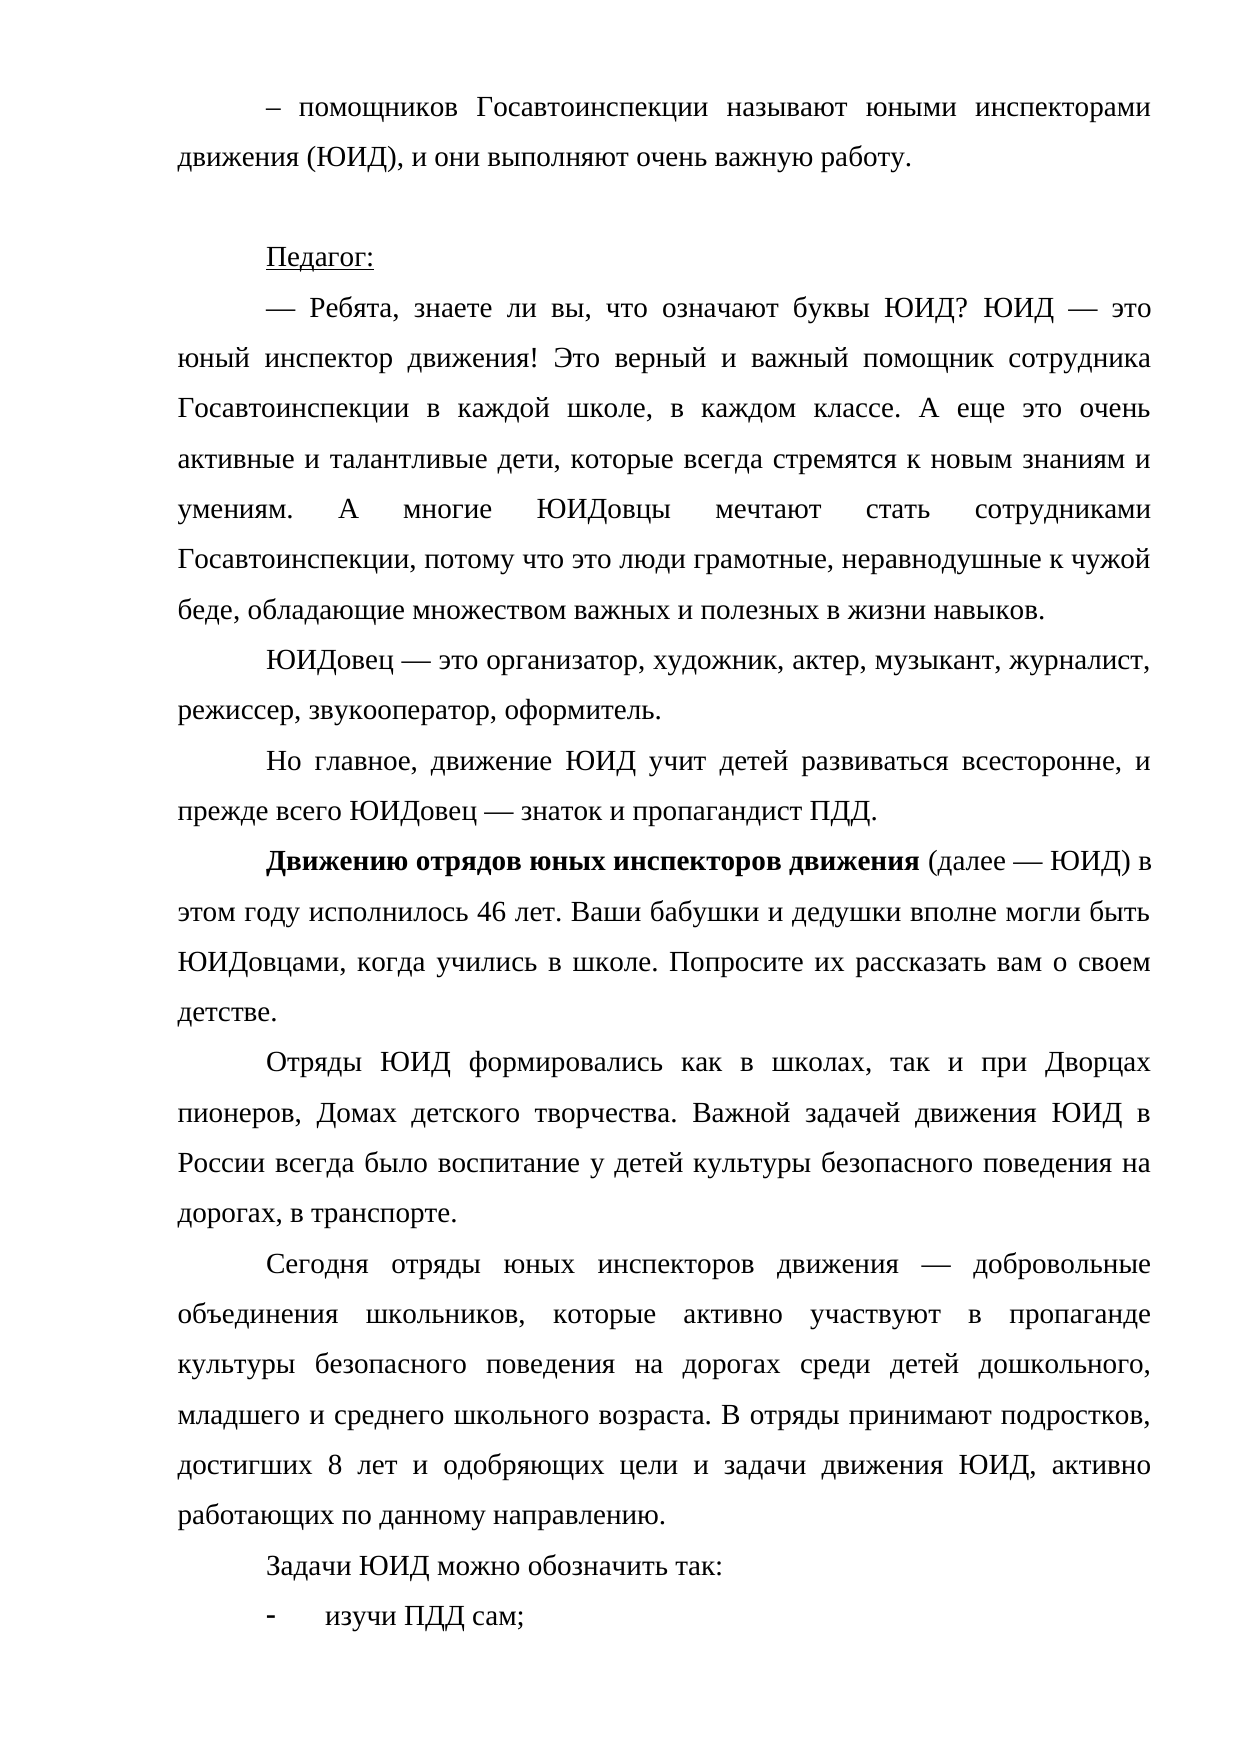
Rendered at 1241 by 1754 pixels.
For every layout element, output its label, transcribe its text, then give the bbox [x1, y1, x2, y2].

text Отряды ЮИД формировались как в школах, так и при Дворцах пионеров, Домах детского творчества. Важной задачей движения ЮИД в России всегда было воспитание у детей культуры безопасного поведения на дорогах, в транспорте. [177, 1044, 1152, 1229]
text Задачи ЮИД можно обозначить так: [177, 1548, 1152, 1581]
list изучи ПДД сам; [177, 1598, 1152, 1632]
text Но главное, движение ЮИД учит детей развиваться всесторонне, и прежде всего ЮИДовец — знаток и пропагандист ПДД. [177, 743, 1152, 827]
text Педагог: [177, 239, 1152, 273]
text Движению отрядов юных инспекторов движения (далее — ЮИД) в этом году исполнилось 46 лет. Ваши бабушки и дедушки вполне могли быть ЮИДовцами, когда учились в школе. Попросите их рассказать вам о своем детстве. [177, 843, 1152, 1028]
text Сегодня отряды юных инспекторов движения — добровольные объединения школьников, которые активно участвуют в пропаганде культуры безопасного поведения на дорогах среди детей дошкольного, младшего и среднего школьного возраста. В отряды принимают подростков, достигших 8 лет и одобряющих цели и задачи движения ЮИД, активно работающих по данному направлению. [177, 1246, 1152, 1531]
text – помощников Госавтоинспекции называют юными инспекторами движения (ЮИД), и они выполняют очень важную работу. [177, 89, 1152, 172]
text — Ребята, знаете ли вы, что означают буквы ЮИД? ЮИД — это юный инспектор движения! Это верный и важный помощник сотрудника Госавтоинспекции в каждой школе, в каждом классе. А еще это очень активные и талантливые дети, которые всегда стремятся к новым знаниям и умениям. А многие ЮИДовцы мечтают стать сотрудниками Госавтоинспекции, потому что это люди грамотные, неравнодушные к чужой беде, обладающие множеством важных и полезных в жизни навыков. [177, 290, 1152, 625]
text ЮИДовец — это организатор, художник, актер, музыкант, журналист, режиссер, звукооператор, оформитель. [177, 642, 1152, 726]
